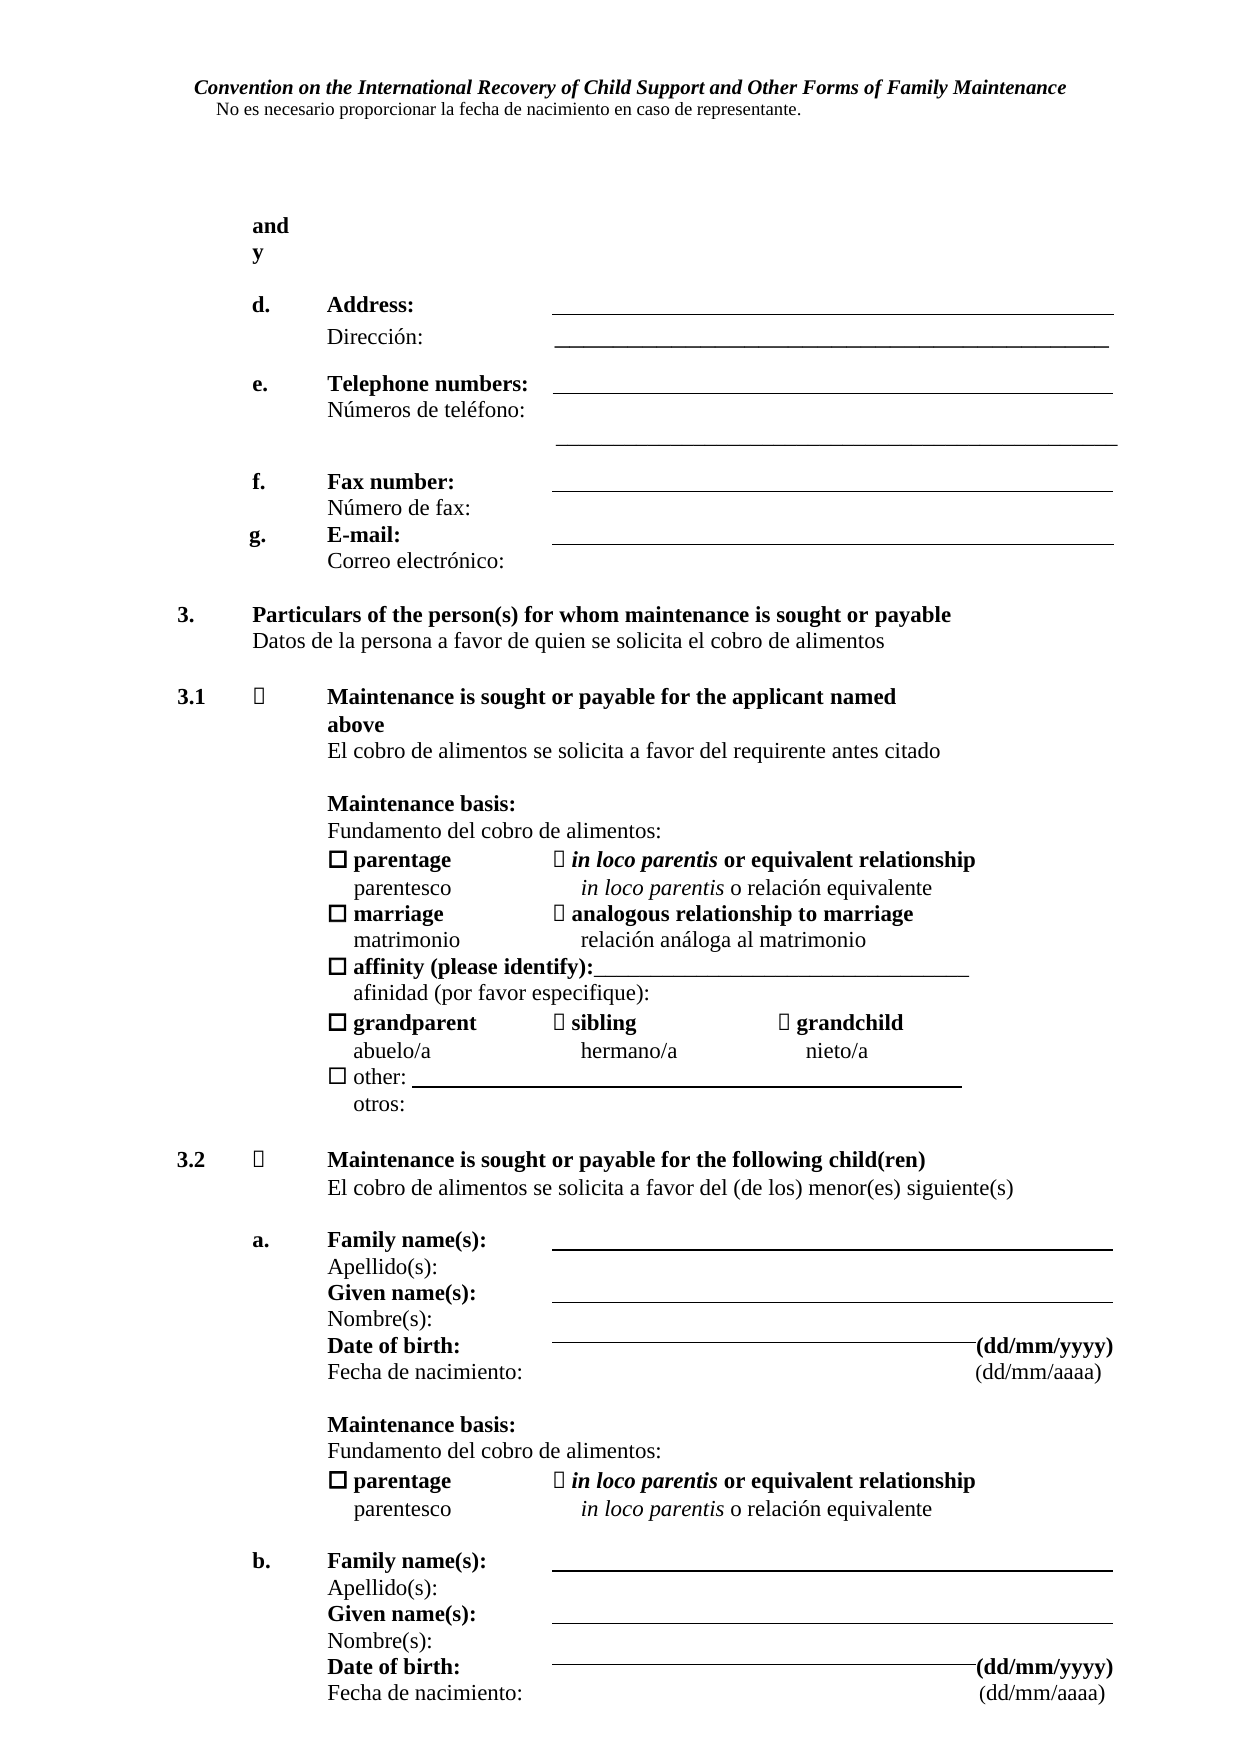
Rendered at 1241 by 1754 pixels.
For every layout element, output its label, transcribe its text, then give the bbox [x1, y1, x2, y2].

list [353, 1495, 1134, 1521]
list Fecha de nacimiento: (dd/mm/aaaa) [252, 1358, 1119, 1384]
list grandparent  sibling  grandchild [327, 1006, 1134, 1037]
list Family name(s): [252, 1226, 1134, 1253]
list Particulars of the person(s) for whom maintenance is sought or payable [177, 601, 1134, 627]
list Address: [252, 291, 1134, 317]
list matrimonio relación análoga al matrimonio [353, 927, 1134, 953]
list other: [327, 1063, 1134, 1090]
list Fecha de nacimiento: (dd/mm/aaaa) [252, 1679, 1119, 1706]
list parentage  in loco parentis or equivalent relationship [327, 843, 1134, 874]
list  Maintenance is sought or payable for the applicant named above [177, 680, 959, 738]
list Apellido(s): [252, 1253, 1134, 1279]
list Dirección: ______________________________________ [327, 317, 1134, 351]
list Números de teléfono: [327, 396, 1134, 422]
list _________________________________________________ [327, 422, 1134, 449]
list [327, 1464, 1134, 1495]
list Maintenance basis: [327, 1411, 959, 1437]
list Date of birth: (dd/mm/yyyy) [252, 1332, 1119, 1358]
list Maintenance basis: [327, 790, 959, 817]
list Datos de la persona a favor de quien se solicita el cobro de alimentos [252, 627, 1134, 654]
list Given name(s): [327, 1279, 1134, 1306]
list afinidad (por favor especifique): [353, 979, 1134, 1006]
list abuelo/a hermano/a nieto/a [353, 1037, 1134, 1063]
list Telephone numbers: [252, 370, 1134, 396]
text No es necesario proporcionar la fecha de nacimiento en caso de representante. [202, 98, 1134, 119]
list Given name(s): [327, 1600, 1134, 1627]
list affinity (please identify):_________________________________ [327, 953, 1134, 979]
list Apellido(s): [252, 1574, 1134, 1600]
list Nombre(s): [327, 1627, 1134, 1653]
list El cobro de alimentos se solicita a favor del requirente antes citado [327, 738, 959, 764]
list Nombre(s): [327, 1306, 1134, 1332]
list otros: [353, 1090, 1134, 1116]
list  Maintenance is sought or payable for the following child(ren) [177, 1142, 1134, 1174]
list parentesco in loco parentis o relación equivalente [353, 874, 1134, 901]
list Family name(s): [252, 1548, 1134, 1574]
list Fundamento del cobro de alimentos: [327, 817, 959, 843]
list Número de fax: [327, 494, 1134, 521]
list marriage  analogous relationship to marriage [327, 901, 1134, 927]
text y [252, 238, 1134, 264]
list El cobro de alimentos se solicita a favor del (de los) menor(es) siguiente(s) [252, 1174, 1134, 1200]
list Fundamento del cobro de alimentos: [327, 1437, 959, 1464]
list Fax number: [252, 468, 1134, 494]
list Date of birth: (dd/mm/yyyy) [252, 1653, 1119, 1679]
list E-mail: Correo electrónico: [249, 521, 1134, 573]
text and [252, 212, 1134, 238]
